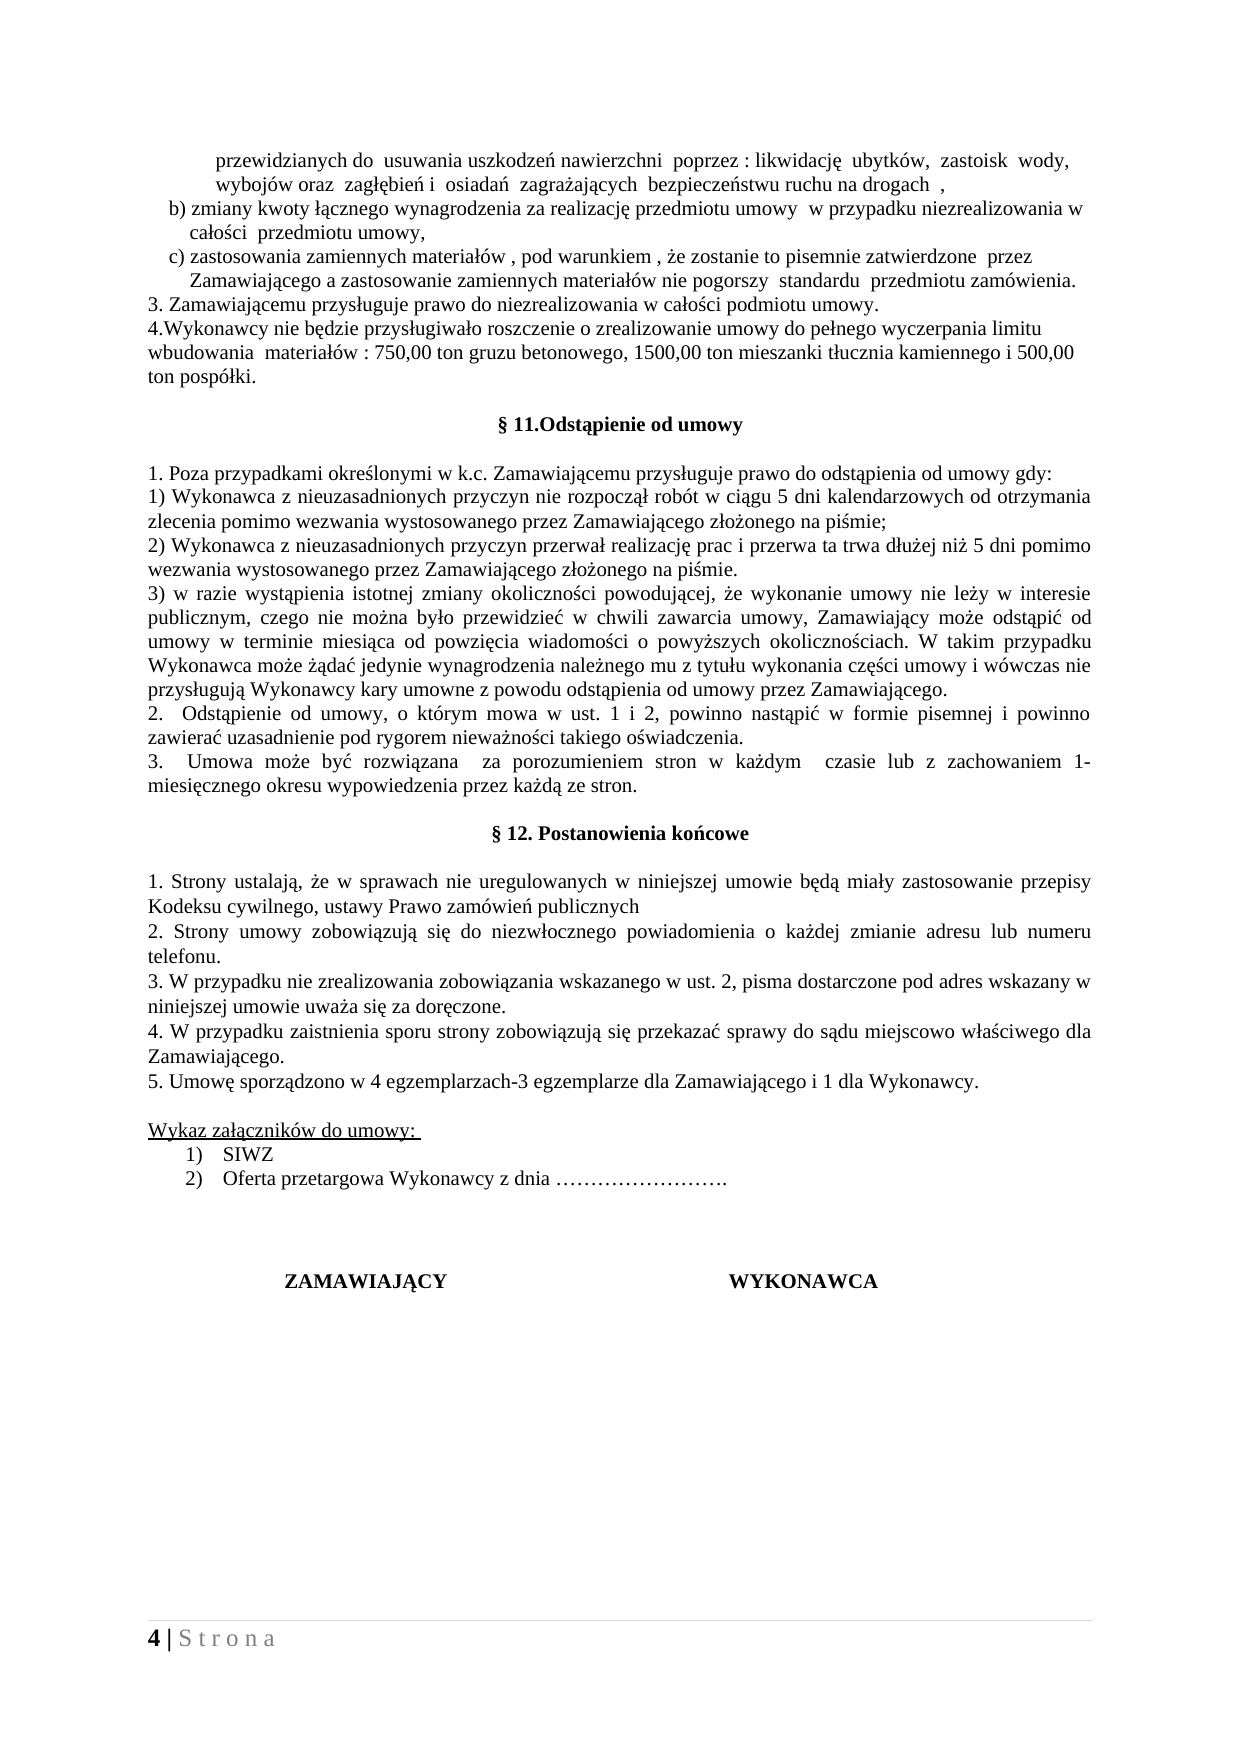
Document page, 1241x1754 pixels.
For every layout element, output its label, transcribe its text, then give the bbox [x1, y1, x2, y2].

text Zamawiającego a zastosowanie zamiennych materiałów nie pogorszy standardu przedmiotu zamówienia. [148, 268, 1093, 292]
text § 11.Odstąpienie od umowy [148, 412, 1093, 436]
text 2) Wykonawca z nieuzasadnionych przyczyn przerwał realizację prac i przerwa ta trwa dłużej niż 5 dni pomimo wezwania wystosowanego przez Zamawiającego złożonego na piśmie. [148, 533, 1093, 581]
text całości przedmiotu umowy, [148, 220, 1093, 244]
text 4. W przypadku zaistnienia sporu strony zobowiązują się przekazać sprawy do sądu miejscowo właściwego dla Zamawiającego. [148, 1019, 1093, 1068]
text 1. Poza przypadkami określonymi w k.c. Zamawiającemu przysługuje prawo do odstąpienia od umowy gdy: [148, 460, 1093, 484]
text 3. Umowa może być rozwiązana za porozumieniem stron w każdym czasie lub z zachowaniem 1- miesięcznego okresu wypowiedzenia przez każdą ze stron. [148, 749, 1093, 797]
text 1) Wykonawca z nieuzasadnionych przyczyn nie rozpoczął robót w ciągu 5 dni kalendarzowych od otrzymania zlecenia pomimo wezwania wystosowanego przez Zamawiającego złożonego na piśmie; [148, 484, 1093, 533]
text c) zastosowania zamiennych materiałów , pod warunkiem , że zostanie to pisemnie zatwierdzone przez [148, 244, 1093, 268]
list SIWZ [185, 1142, 1093, 1166]
text 3) w razie wystąpienia istotnej zmiany okoliczności powodującej, że wykonanie umowy nie leży w interesie publicznym, czego nie można było przewidzieć w chwili zawarcia umowy, Zamawiający może odstąpić od umowy w terminie miesiąca od powzięcia wiadomości o powyższych okolicznościach. W takim przypadku Wykonawca może żądać jedynie wynagrodzenia należnego mu z tytułu wykonania części umowy i wówczas nie przysługują Wykonawcy kary umowne z powodu odstąpienia od umowy przez Zamawiającego. [148, 581, 1093, 701]
text 3. W przypadku nie zrealizowania zobowiązania wskazanego w ust. 2, pisma dostarczone pod adres wskazany w niniejszej umowie uważa się za doręczone. [148, 969, 1093, 1018]
text Wykaz załączników do umowy: [148, 1118, 1093, 1142]
text przewidzianych do usuwania uszkodzeń nawierzchni poprzez : likwidację ubytków, zastoisk wody, [148, 148, 1093, 172]
list Oferta przetargowa Wykonawcy z dnia ……………………. [185, 1166, 1093, 1190]
text 1. Strony ustalają, że w sprawach nie uregulowanych w niniejszej umowie będą miały zastosowanie przepisy Kodeksu cywilnego, ustawy Prawo zamówień publicznych [148, 869, 1093, 918]
text 2. Strony umowy zobowiązują się do niezwłocznego powiadomienia o każdej zmianie adresu lub numeru telefonu. [148, 919, 1093, 968]
text b) zmiany kwoty łącznego wynagrodzenia za realizację przedmiotu umowy w przypadku niezrealizowania w [148, 196, 1093, 220]
text 5. Umowę sporządzono w 4 egzemplarzach-3 egzemplarze dla Zamawiającego i 1 dla Wykonawcy. [148, 1069, 1093, 1093]
text § 12. Postanowienia końcowe [148, 821, 1093, 845]
text ZAMAWIAJĄCY WYKONAWCA [148, 1268, 1014, 1293]
text wybojów oraz zagłębień i osiadań zagrażających bezpieczeństwu ruchu na drogach , [148, 172, 1093, 196]
text 2. Odstąpienie od umowy, o którym mowa w ust. 1 i 2, powinno nastąpić w formie pisemnej i powinno zawierać uzasadnienie pod rygorem nieważności takiego oświadczenia. [148, 701, 1093, 749]
text 3. Zamawiającemu przysługuje prawo do niezrealizowania w całości podmiotu umowy. [148, 292, 1093, 316]
text 4.Wykonawcy nie będzie przysługiwało roszczenie o zrealizowanie umowy do pełnego wyczerpania limitu wbudowania materiałów : 750,00 ton gruzu betonowego, 1500,00 ton mieszanki tłucznia kamiennego i 500,00 ton pospółki. [148, 316, 1093, 388]
